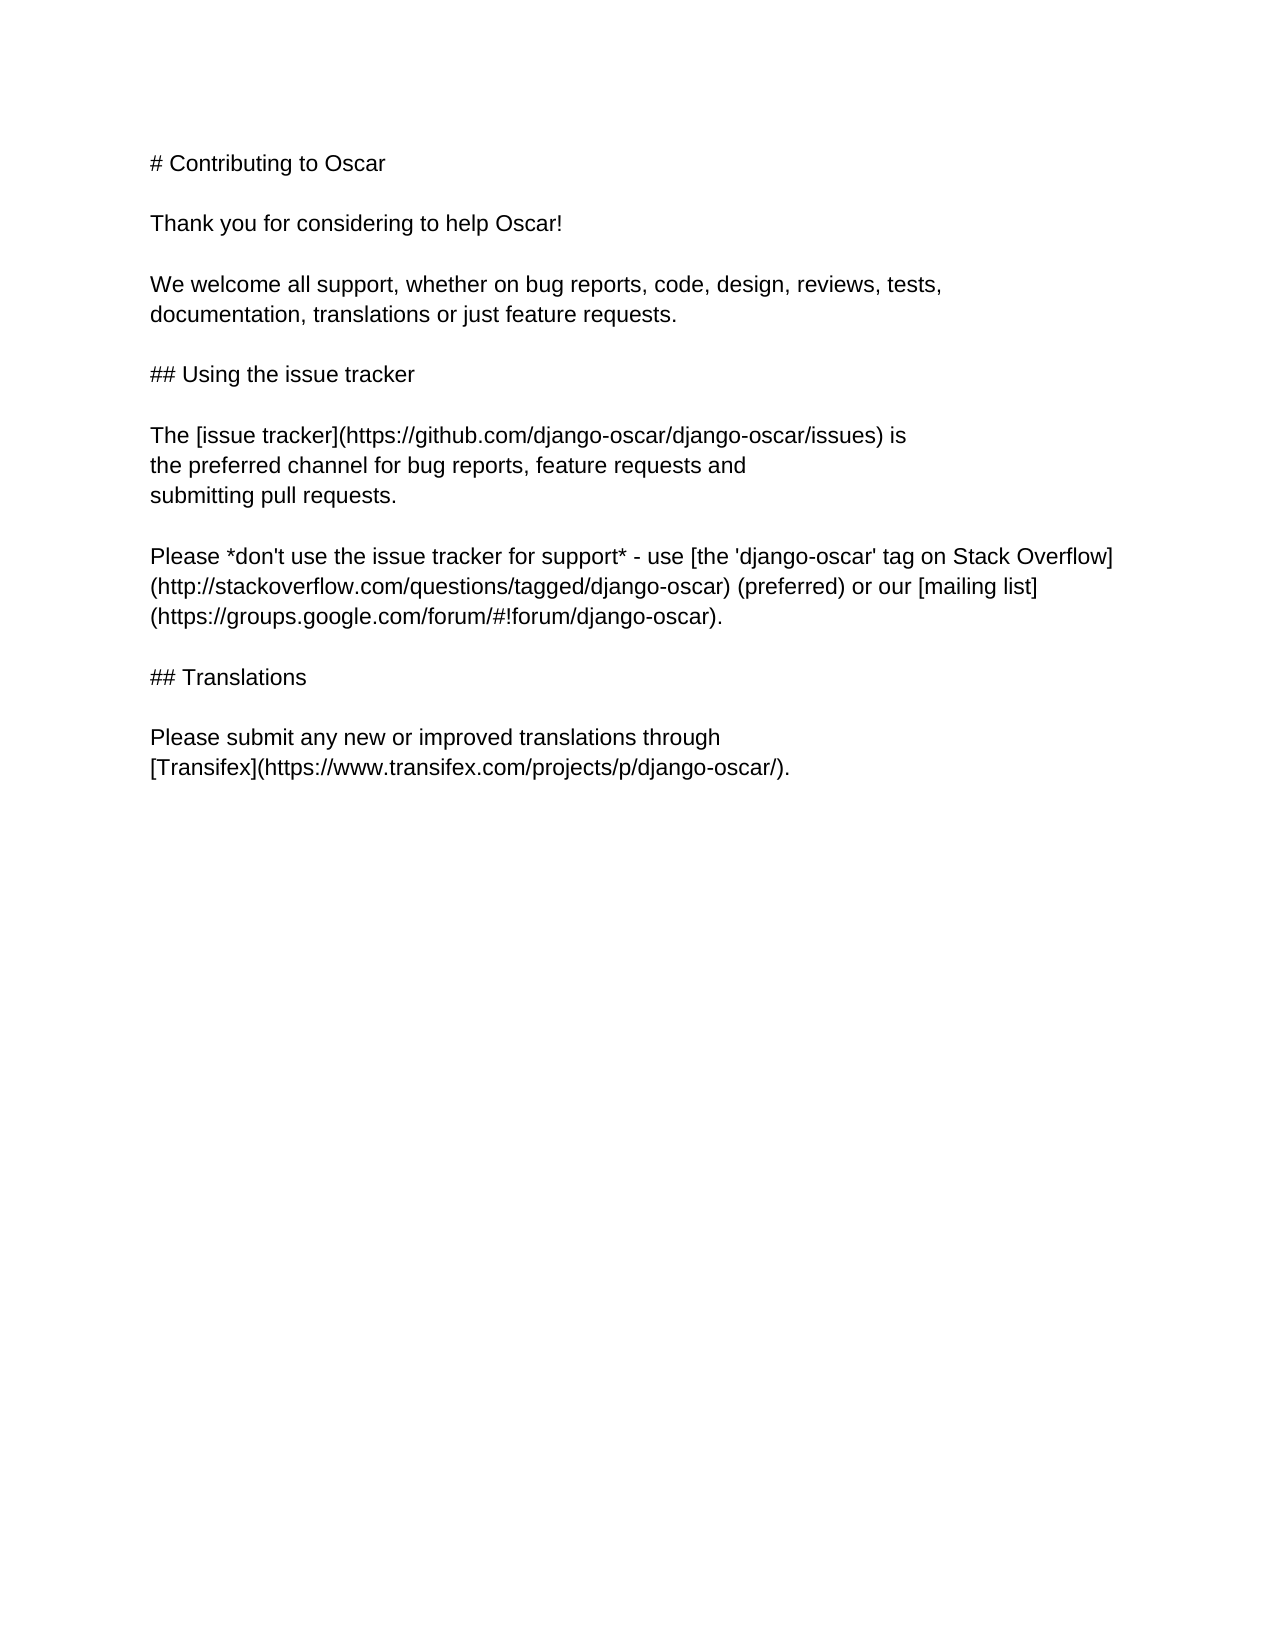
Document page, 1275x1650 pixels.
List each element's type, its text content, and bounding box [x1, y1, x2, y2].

text ## Using the issue tracker [150, 361, 1125, 388]
text submitting pull requests. [150, 482, 1125, 509]
text Thank you for considering to help Oscar! [150, 210, 1125, 237]
text Please *don't use the issue tracker for support* - use [the 'django-oscar' tag on Stack Overflow](http://stackoverflow.com/questions/tagged/django-oscar) (preferred) or our [mailing list](https://groups.google.com/forum/#!forum/django-oscar). [150, 543, 1125, 629]
text The [issue tracker](https://github.com/django-oscar/django-oscar/issues) is [150, 422, 1125, 448]
text We welcome all support, whether on bug reports, code, design, reviews, tests, [150, 271, 1125, 297]
text the preferred channel for bug reports, feature requests and [150, 452, 1125, 478]
text ## Translations [150, 663, 1125, 690]
text # Contributing to Oscar [150, 150, 1125, 176]
text documentation, translations or just feature requests. [150, 301, 1125, 327]
text Please submit any new or improved translations through [Transifex](https://www.transifex.com/projects/p/django-oscar/). [150, 724, 1125, 781]
